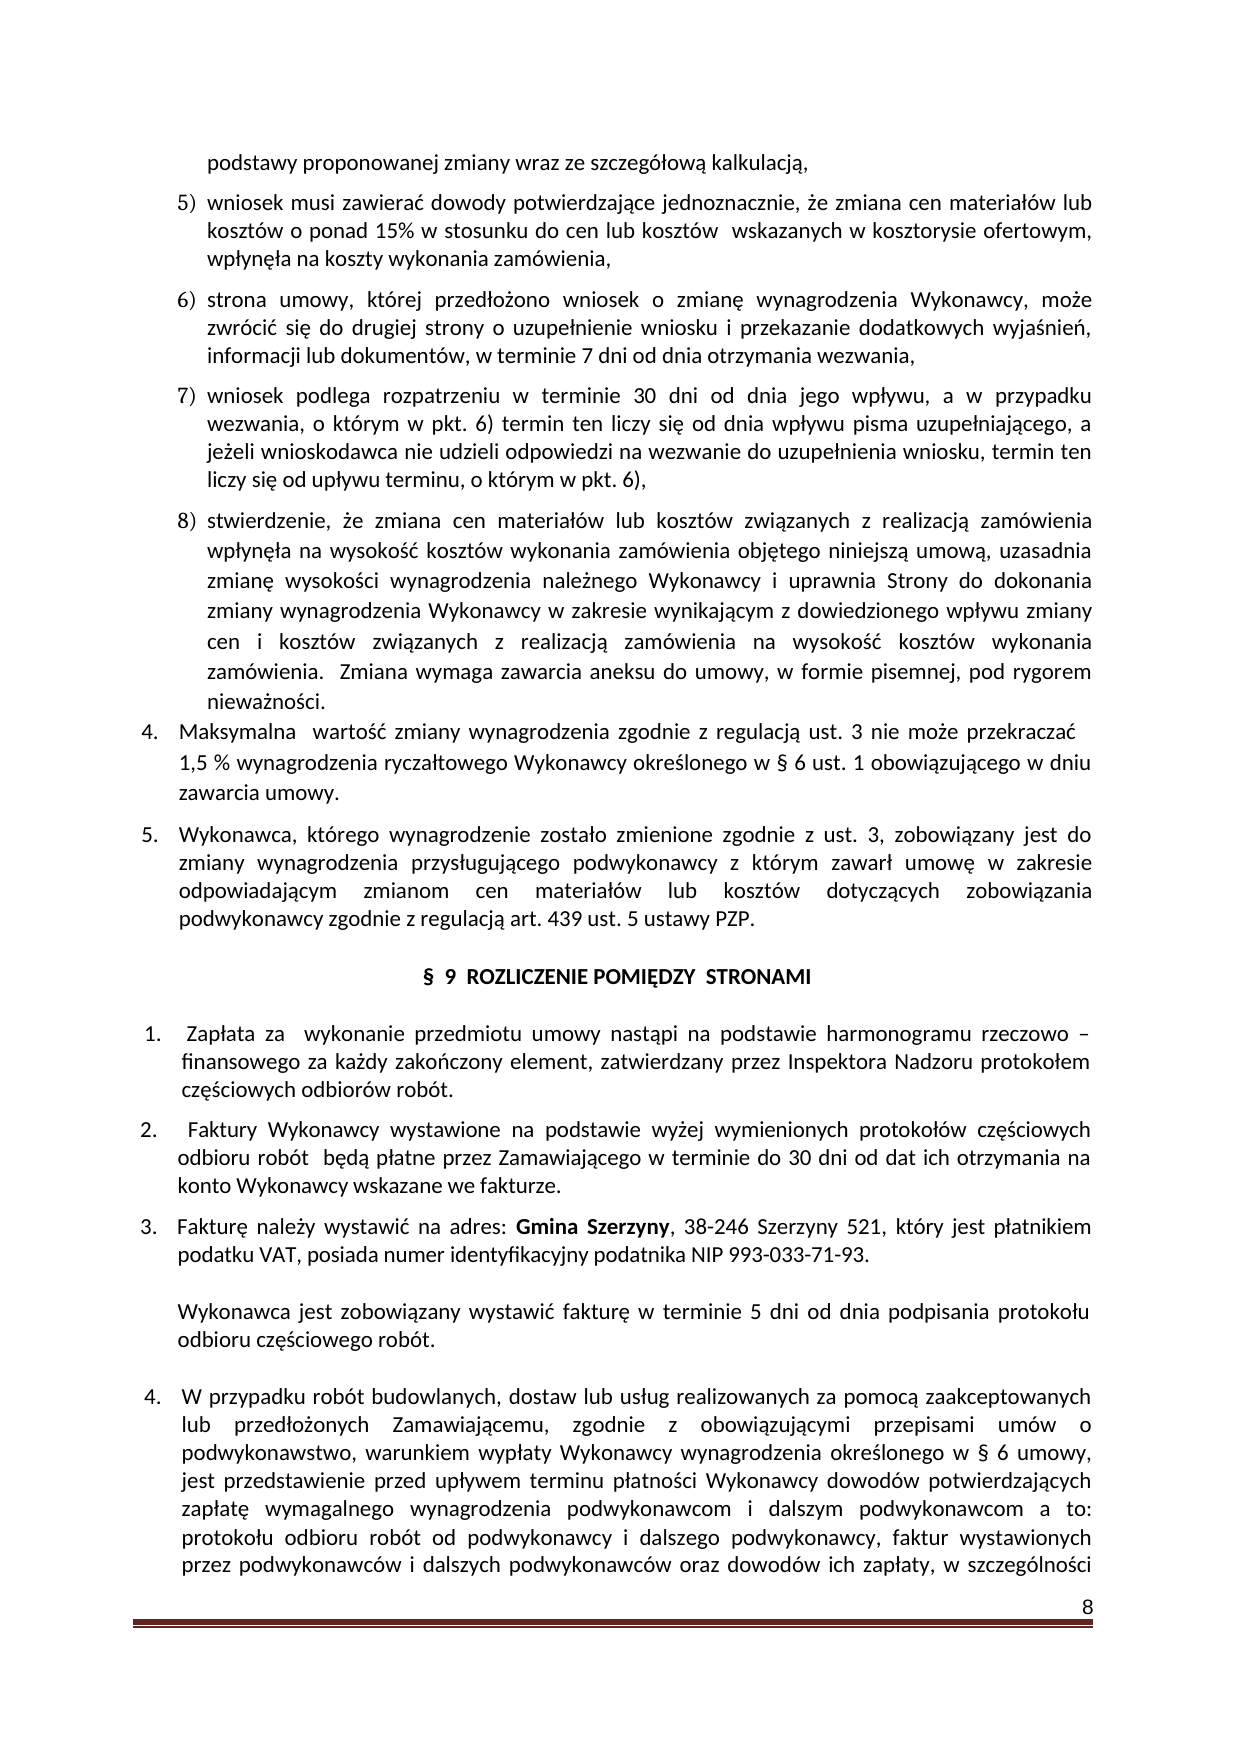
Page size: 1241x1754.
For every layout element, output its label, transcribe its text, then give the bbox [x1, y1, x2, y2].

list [144, 1382, 1093, 1579]
list wniosek podlega rozpatrzeniu w terminie 30 dni od dnia jego wpływu, a w przypadku wezwania, o którym w pkt. 6) termin ten liczy się od dnia wpływu pisma uzupełniającego, a jeżeli wnioskodawca nie udzieli odpowiedzi na wezwanie do uzupełnienia wniosku, termin ten liczy się od upływu terminu, o którym w pkt. 6), [177, 381, 1093, 493]
list wniosek musi zawierać dowody potwierdzające jednoznacznie, że zmiana cen materiałów lub kosztów o ponad 15% w stosunku do cen lub kosztów wskazanych w kosztorysie ofertowym, wpłynęła na koszty wykonania zamówienia, [177, 188, 1093, 272]
list strona umowy, której przedłożono wniosek o zmianę wynagrodzenia Wykonawcy, może zwrócić się do drugiej strony o uzupełnienie wniosku i przekazanie dodatkowych wyjaśnień, informacji lub dokumentów, w terminie 7 dni od dnia otrzymania wezwania, [177, 285, 1093, 369]
list Maksymalna wartość zmiany wynagrodzenia zgodnie z regulacją ust. 3 nie może przekraczać 1,5 % wynagrodzenia ryczałtowego Wykonawcy określonego w § 6 ust. 1 obowiązującego w dniu zawarcia umowy. [141, 717, 1093, 806]
text § 9 ROZLICZENIE POMIĘDZY STRONAMI [141, 962, 1093, 990]
list Fakturę należy wystawić na adres: Gmina Szerzyny, 38-246 Szerzyny 521, który jest płatnikiem podatku VAT, posiada numer identyfikacyjny podatnika NIP 993-033-71-93. [140, 1212, 1092, 1268]
list Zapłata za wykonanie przedmiotu umowy nastąpi na podstawie harmonogramu rzeczowo – finansowego za każdy zakończony element, zatwierdzany przez Inspektora Nadzoru protokołem częściowych odbiorów robót. [144, 1019, 1092, 1103]
list Faktury Wykonawcy wystawione na podstawie wyżej wymienionych protokołów częściowych odbioru robót będą płatne przez Zamawiającego w terminie do 30 dni od dat ich otrzymania na konto Wykonawcy wskazane we fakturze. [140, 1116, 1092, 1199]
text Wykonawca jest zobowiązany wystawić fakturę w terminie 5 dni od dnia podpisania protokołu odbioru częściowego robót. [177, 1297, 1092, 1353]
list Wykonawca, którego wynagrodzenie zostało zmienione zgodnie z ust. 3, zobowiązany jest do zmiany wynagrodzenia przysługującego podwykonawcy z którym zawarł umowę w zakresie odpowiadającym zmianom cen materiałów lub kosztów dotyczących zobowiązania podwykonawcy zgodnie z regulacją art. 439 ust. 5 ustawy PZP. [141, 821, 1093, 933]
list stwierdzenie, że zmiana cen materiałów lub kosztów związanych z realizacją zamówienia wpłynęła na wysokość kosztów wykonania zamówienia objętego niniejszą umową, uzasadnia zmianę wysokości wynagrodzenia należnego Wykonawcy i uprawnia Strony do dokonania zmiany wynagrodzenia Wykonawcy w zakresie wynikającym z dowiedzionego wpływu zmiany cen i kosztów związanych z realizacją zamówienia na wysokość kosztów wykonania zamówienia. Zmiana wymaga zawarcia aneksu do umowy, w formie pisemnej, pod rygorem nieważności. [177, 506, 1093, 715]
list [177, 148, 1093, 176]
